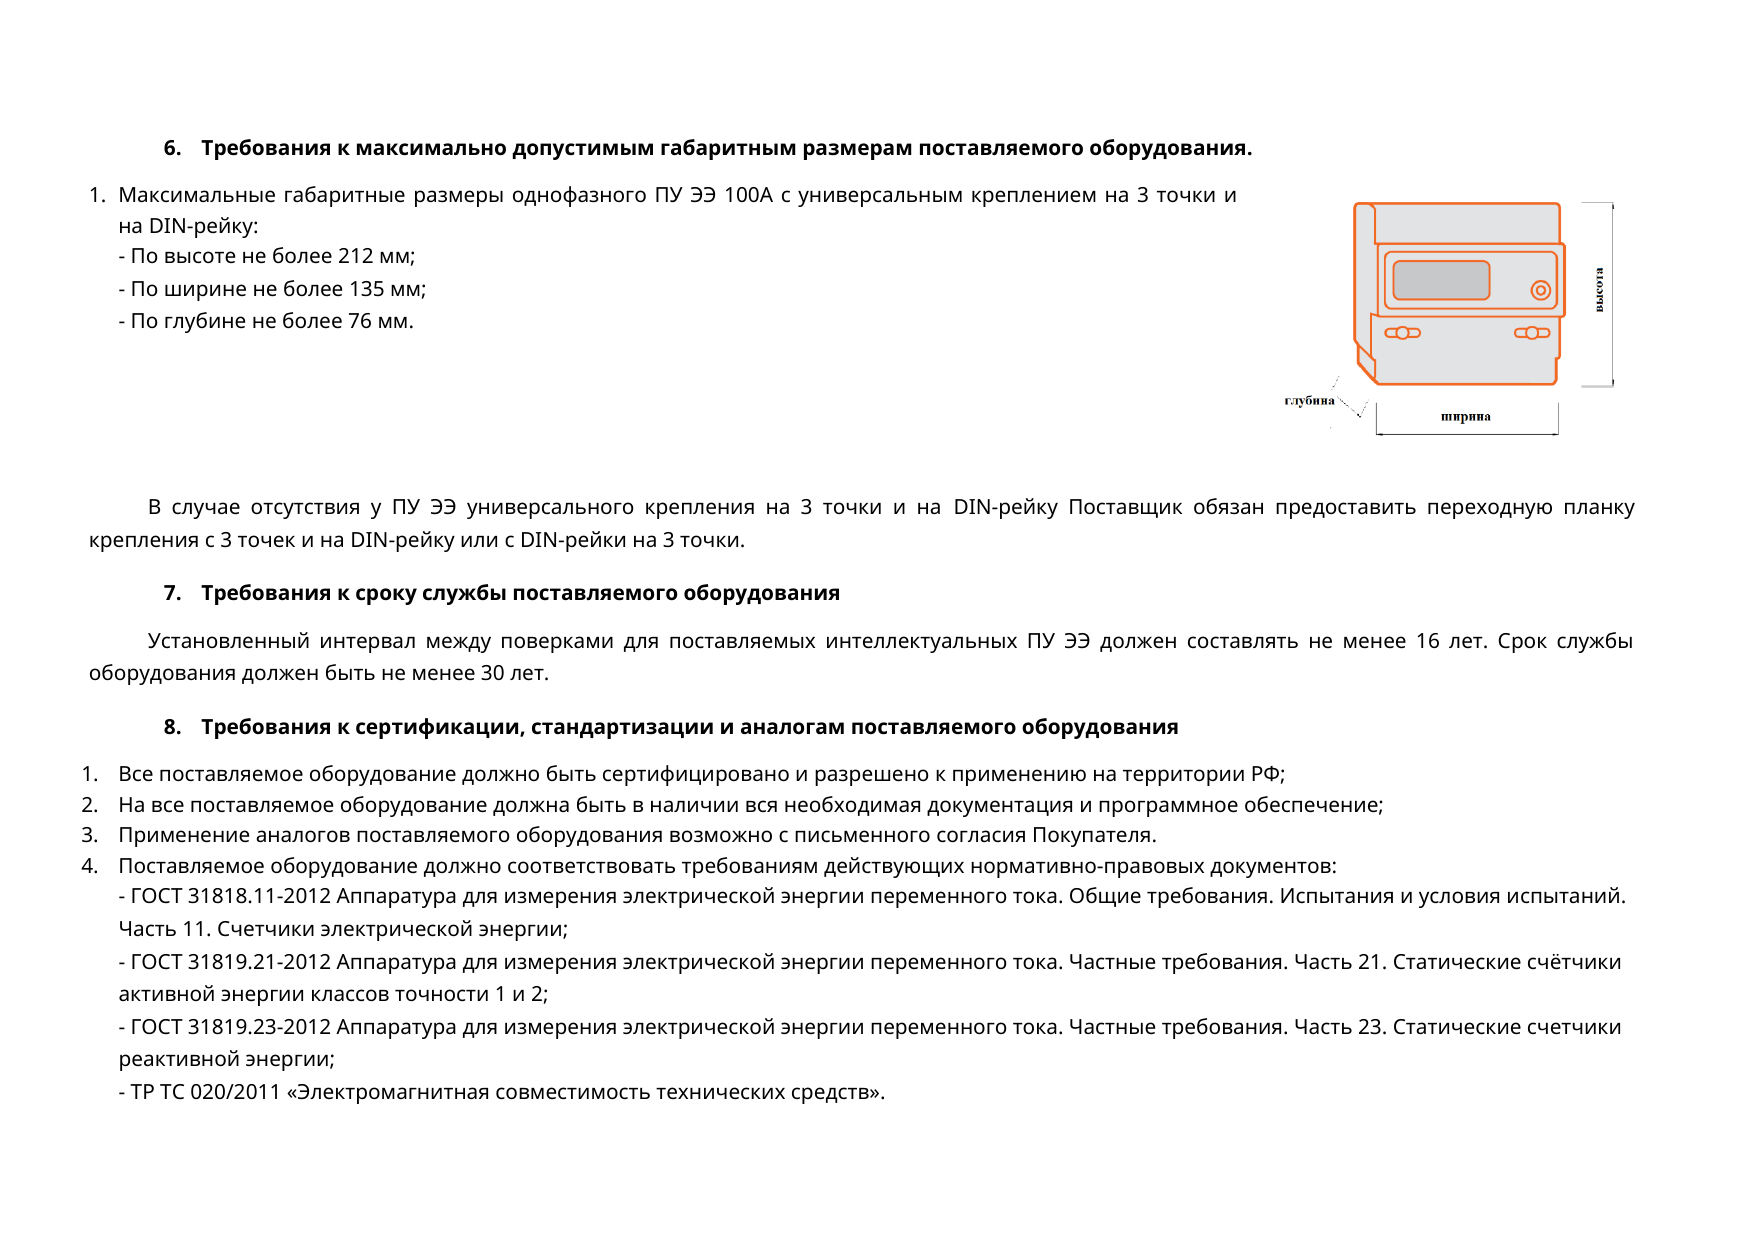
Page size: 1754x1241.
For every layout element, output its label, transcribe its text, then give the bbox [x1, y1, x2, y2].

text - ГОСТ 31819.21-2012 Аппаратура для измерения электрической энергии переменного тока. Частные требования. Часть 21. Статические счётчики активной энергии классов точности 1 и 2; [118, 947, 1636, 1008]
text - ТР ТС 020/2011 «Электромагнитная совместимость технических средств». [118, 1077, 1636, 1106]
list Требования к сроку службы поставляемого оборудования [164, 578, 1636, 607]
list Требования к сертификации, стандартизации и аналогам поставляемого оборудования [164, 712, 1636, 740]
list Поставляемое оборудование должно соответствовать требованиям действующих нормативно-правовых документов: [81, 851, 1636, 879]
list Все поставляемое оборудование должно быть сертифицировано и разрешено к применению на территории РФ; [81, 759, 1636, 787]
text - По глубине не более 76 мм. [118, 307, 1255, 335]
text - По высоте не более 212 мм; [118, 241, 1255, 270]
text Установленный интервал между поверками для поставляемых интеллектуальных ПУ ЭЭ должен составлять не менее 16 лет. Срок службы оборудования должен быть не менее 30 лет. [89, 626, 1636, 687]
list Применение аналогов поставляемого оборудования возможно с письменного согласия Покупателя. [81, 820, 1636, 849]
text - ГОСТ 31819.23-2012 Аппаратура для измерения электрической энергии переменного тока. Частные требования. Часть 23. Статические счетчики реактивной энергии; [118, 1012, 1636, 1073]
list Требования к максимально допустимым габаритным размерам поставляемого оборудования. [164, 133, 1636, 161]
text В случае отсутствия у ПУ ЭЭ универсального крепления на 3 точки и на DIN-рейку Поставщик обязан предоставить переходную планку крепления с 3 точек и на DIN-рейку или с DIN-рейки на 3 точки. [89, 492, 1636, 553]
list На все поставляемое оборудование должна быть в наличии вся необходимая документация и программное обеспечение; [81, 790, 1636, 818]
picture [1255, 181, 1634, 454]
text - ГОСТ 31818.11-2012 Аппаратура для измерения электрической энергии переменного тока. Общие требования. Испытания и условия испытаний. Часть 11. Счетчики электрической энергии; [118, 882, 1636, 943]
list Максимальные габаритные размеры однофазного ПУ ЭЭ 100А с универсальным креплением на 3 точки и на DIN-рейку: [89, 180, 1636, 239]
text - По ширине не более 135 мм; [118, 274, 1255, 302]
